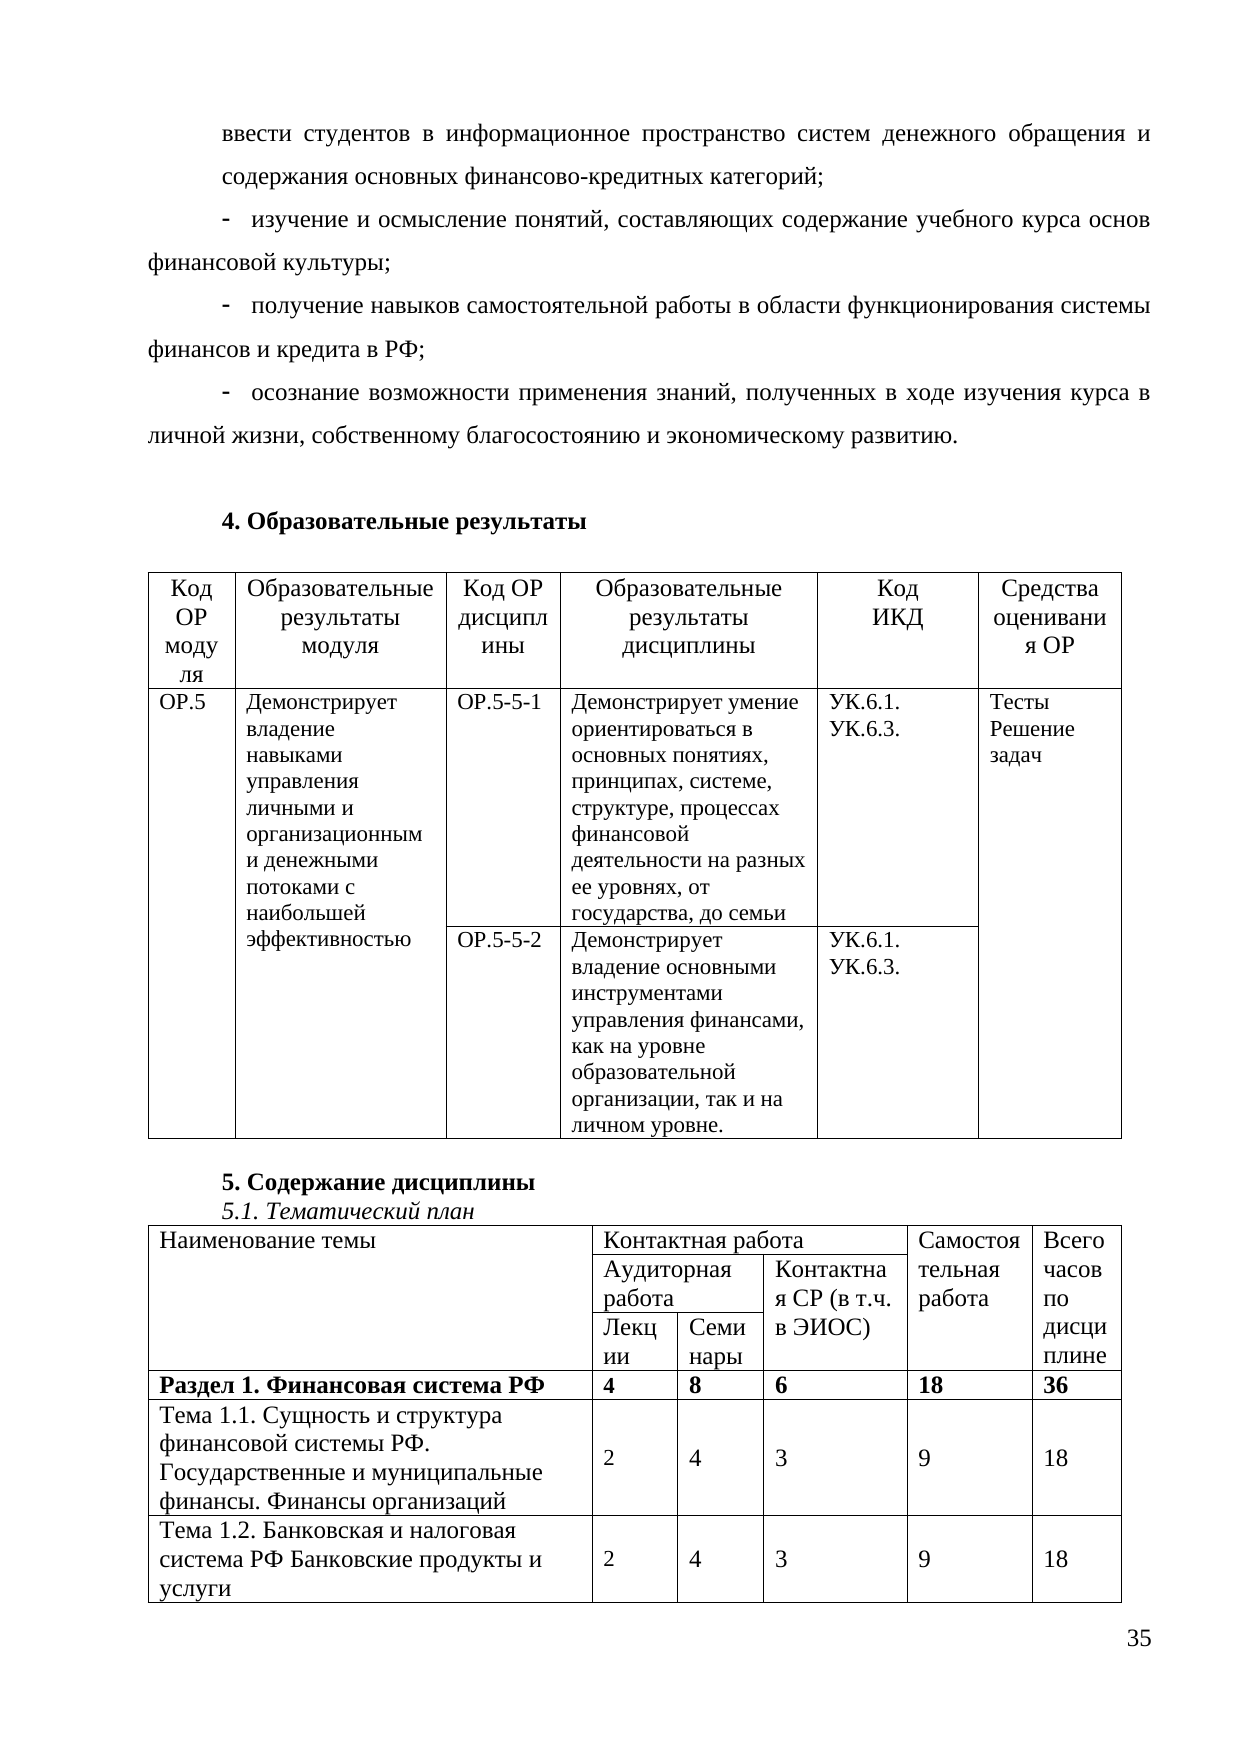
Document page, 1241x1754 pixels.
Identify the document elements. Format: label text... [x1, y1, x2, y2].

table_cell УК.6.1. УК.6.3. [818, 689, 978, 926]
table_cell 18 [1033, 1400, 1121, 1515]
list получение навыков самостоятельной работы в области функционирования системы финансов и кредита в РФ; [148, 291, 1152, 362]
table_cell 2 [593, 1400, 677, 1515]
table_cell 4 [678, 1516, 763, 1602]
table_cell 9 [908, 1400, 1032, 1515]
table_header Контактная работа [593, 1226, 907, 1254]
table_cell Тема 1.1. Сущность и структура финансовой системы РФ. Государственные и муниципальные финансы. Финансы организаций [149, 1400, 592, 1515]
text ввести студентов в информационное пространство систем денежного обращения и содержания основных финансово-кредитных категорий; [222, 118, 1152, 190]
table_cell ОР.5-5-2 [447, 927, 560, 1137]
table_cell Раздел 1. Финансовая система РФ [149, 1371, 592, 1399]
text 5. Содержание дисциплины [148, 1167, 1152, 1196]
table_cell Демонстрирует умение ориентироваться в основных понятиях, принципах, системе, структуре, процессах финансовой деятельности на разных ее уровнях, от государства, до семьи [561, 689, 817, 926]
table_cell 18 [1033, 1516, 1121, 1602]
list изучение и осмысление понятий, составляющих содержание учебного курса основ финансовой культуры; [148, 204, 1152, 276]
table_header Всего часов по дисциплине [1033, 1226, 1121, 1370]
table_cell 4 [678, 1400, 763, 1515]
table_cell Контактная СР (в т.ч. в ЭИОС) [764, 1255, 907, 1370]
table_cell 6 [764, 1371, 907, 1399]
table_cell УК.6.1. УК.6.3. [818, 927, 978, 1137]
table_cell ОР.5 [149, 689, 235, 1137]
table_cell 3 [764, 1400, 907, 1515]
table_header Образовательные результаты дисциплины [561, 573, 817, 688]
table_cell Демонстрирует владение навыками управления личными и организационными денежными потоками с наибольшей эффективностью [236, 689, 446, 1137]
table_cell Демонстрирует владение основными инструментами управления финансами, как на уровне образовательной организации, так и на личном уровне. [561, 927, 817, 1137]
text 4. Образовательные результаты [148, 506, 1152, 535]
table_header Средства оценивания ОР [979, 573, 1121, 688]
table_cell ОР.5-5-1 [447, 689, 560, 926]
table_header Образовательные результаты модуля [236, 573, 446, 688]
table_cell 8 [678, 1371, 763, 1399]
table_cell 3 [764, 1516, 907, 1602]
table_cell Аудиторная работа [593, 1255, 763, 1312]
table_header Самостоятельная работа [908, 1226, 1032, 1370]
table_cell Лекции [593, 1313, 677, 1370]
table_header Код ОР модуля [149, 573, 235, 688]
table_cell Тема 1.2. Банковская и налоговая система РФ Банковские продукты и услуги [149, 1516, 592, 1602]
list осознание возможности применения знаний, полученных в ходе изучения курса в личной жизни, собственному благосостоянию и экономическому развитию. [148, 377, 1152, 449]
table_cell 18 [908, 1371, 1032, 1399]
text 5.1. Тематический план [148, 1196, 1152, 1225]
table_cell 36 [1033, 1371, 1121, 1399]
table_cell 9 [908, 1516, 1032, 1602]
table_cell Семинары [678, 1313, 763, 1370]
table_cell 2 [593, 1516, 677, 1602]
table_cell 4 [593, 1371, 677, 1399]
table_header Код ИКД [818, 573, 978, 688]
table_header Наименование темы [149, 1226, 592, 1370]
table_cell Тесты Решение задач [979, 689, 1121, 1137]
table_header Код ОР дисциплины [447, 573, 560, 688]
